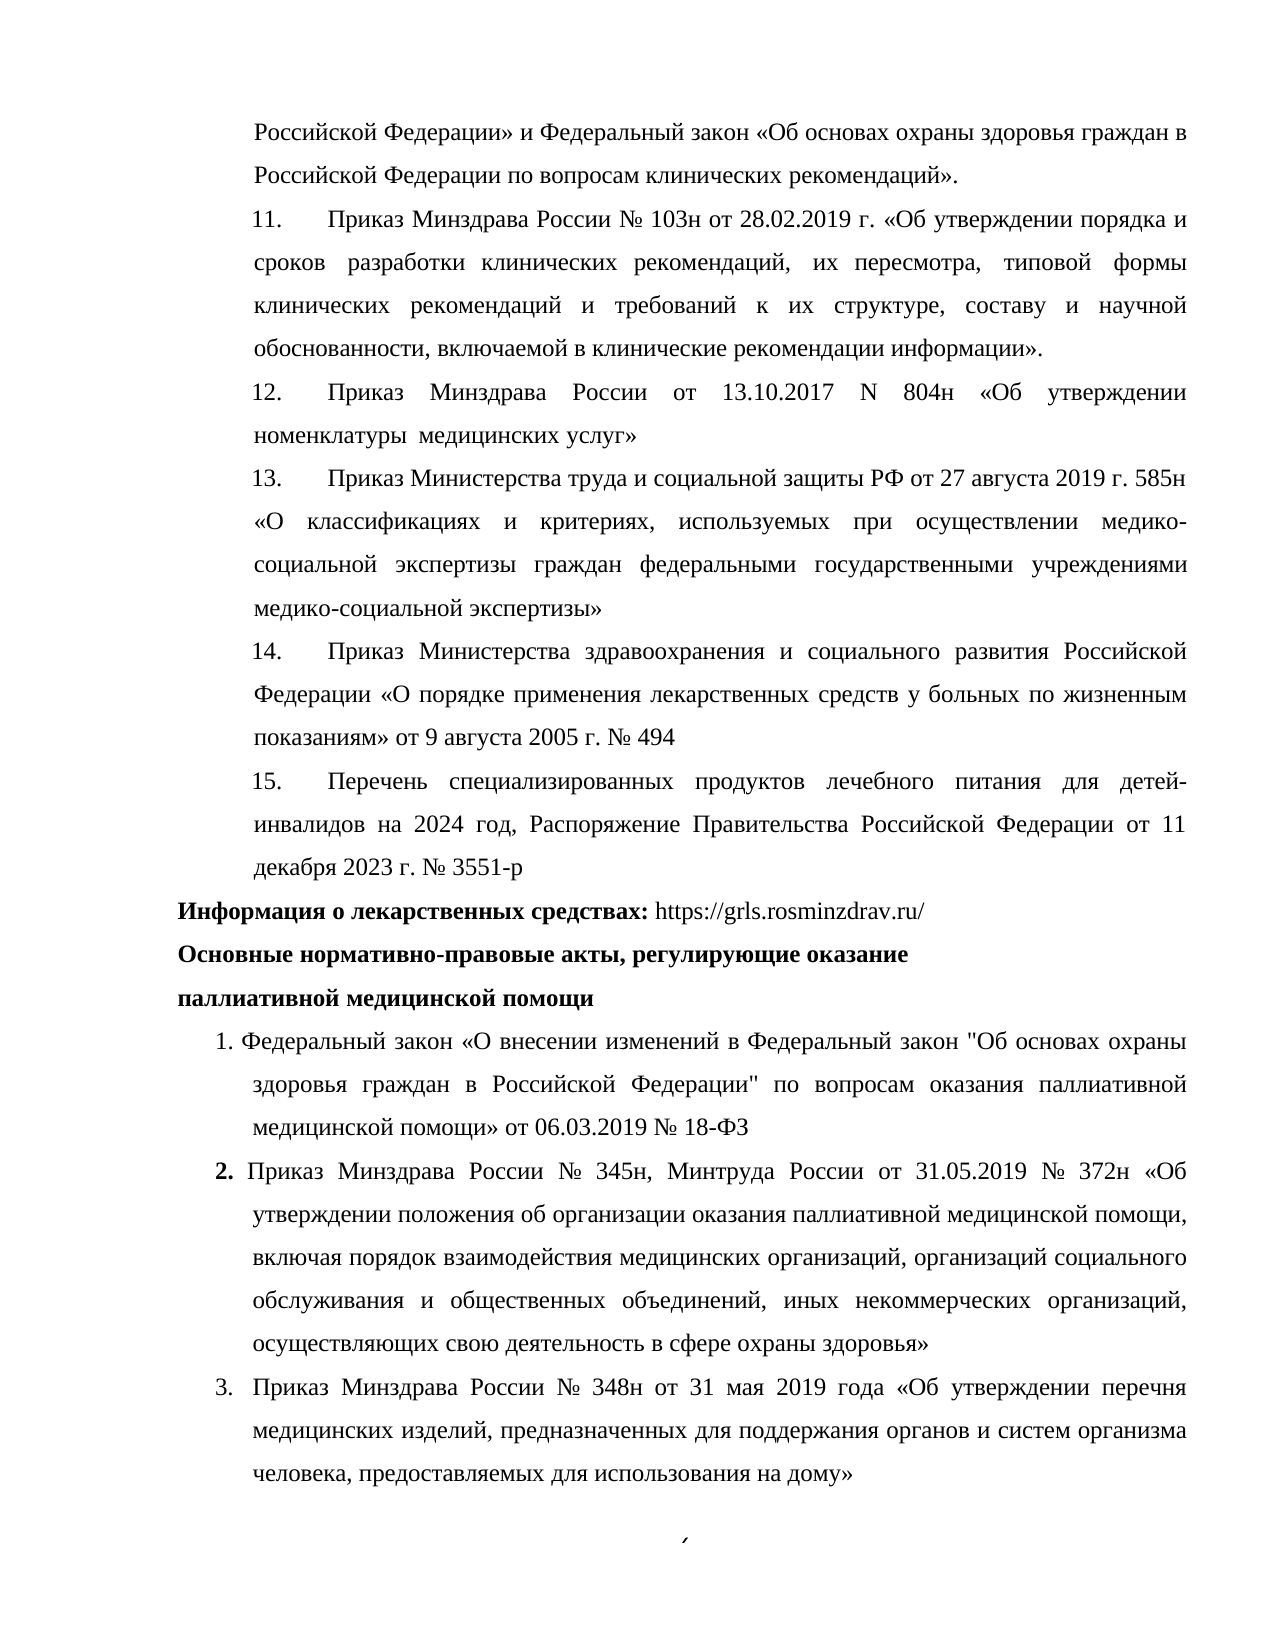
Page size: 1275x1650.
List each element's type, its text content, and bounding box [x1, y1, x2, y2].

subtitle Информация о лекарственных средствах: https://grls.rosminzdrav.ru/ Основные нормативно-правовые акты, регулирующие оказание паллиативной медицинской помощи [177, 896, 970, 1011]
text 1. Федеральный закон «О внесении изменений в Федеральный закон "Об основах охраны здоровья граждан в Российской Федерации" по вопросам оказания паллиативной медицинской помощи» от 06.03.2019 № 18-ФЗ [215, 1026, 1187, 1141]
list Приказ Минздрава России № 348н от 31 мая 2019 года «Об утверждении перечня медицинских изделий, предназначенных для поддержания органов и систем организма человека, предоставляемых для использования на дому» [215, 1372, 1187, 1487]
list Приказ Министерства труда и социальной защиты РФ от 27 августа 2019 г. 585н [251, 463, 1198, 492]
list Приказ Министерства здравоохранения и социального развития Российской Федерации «О порядке применения лекарственных средств у больных по жизненным показаниям» от 9 августа 2005 г. № 494 [251, 636, 1187, 751]
list Приказ Минздрава России № 103н от 28.02.2019 г. «Об утверждении порядка и сроков разработки клинических рекомендаций, их пересмотра, типовой формы клинических рекомендаций и требований к их структуре, составу и научной обоснованности, включаемой в клинические рекомендации информации». [251, 204, 1187, 362]
list Приказ Минздрава России от 13.10.2017 N 804н «Об утверждении номенклатуры медицинских услуг» [251, 377, 1187, 448]
text «О классификациях и критериях, используемых при осуществлении медико- социальной экспертизы граждан федеральными государственными учреждениями медико-социальной экспертизы» [253, 506, 1187, 621]
text 2. Приказ Минздрава России № 345н, Минтруда России от 31.05.2019 № 372н «Об утверждении положения об организации оказания паллиативной медицинской помощи, включая порядок взаимодействия медицинских организаций, организаций социального обслуживания и общественных объединений, иных некоммерческих организаций, осуществляющих свою деятельность в сфере охраны здоровья» [215, 1156, 1187, 1357]
list Перечень специализированных продуктов лечебного питания для детей- инвалидов на 2024 год, Распоряжение Правительства Российской Федерации от 11 декабря 2023 г. № 3551-р [251, 766, 1187, 881]
text Российской Федерации» и Федеральный закон «Об основах охраны здоровья граждан в Российской Федерации по вопросам клинических рекомендаций». [253, 117, 1187, 189]
